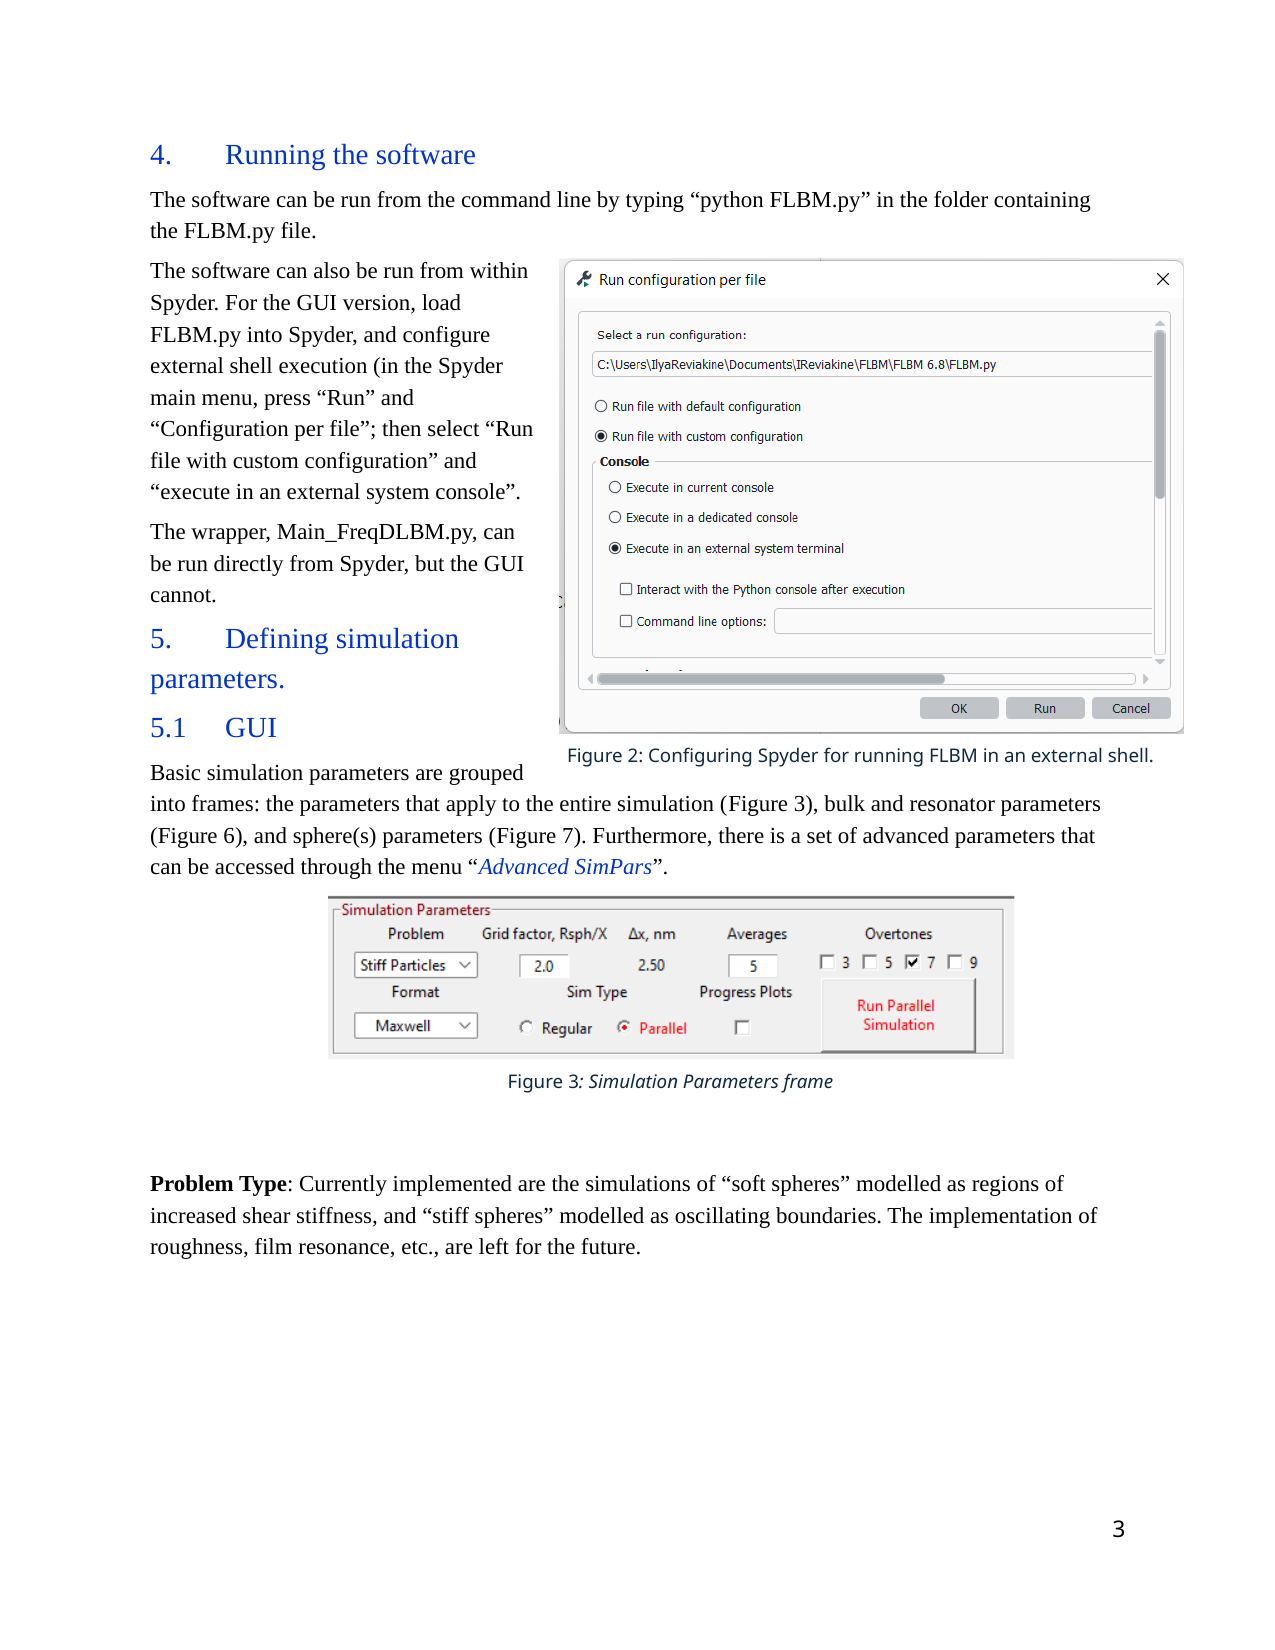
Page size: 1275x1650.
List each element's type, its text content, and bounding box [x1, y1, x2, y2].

text Defining simulation parameters. [150, 621, 559, 695]
list The wrapper, Main_FreqDLBM.py, can be run directly from Spyder, but the GUI cannot. [150, 518, 559, 608]
picture [559, 258, 1184, 734]
list The software can be run from the command line by typing “python FLBM.py” in the folder containing the FLBM.py file. [150, 186, 1125, 244]
list The software can also be run from within Spyder. For the GUI version, load FLBM.py into Spyder, and configure external shell execution (in the Spyder main menu, press “Run” and “Configuration per file”; then select “Run file with custom configuration” and “execute in an external system console”. [150, 257, 1125, 505]
text GUI [150, 710, 1125, 744]
text Basic simulation parameters are grouped into frames: the parameters that apply to the entire simulation (Figure 3), bulk and resonator parameters (Figure 6), and sphere(s) parameters (Figure 7). Furthermore, there is a set of advanced parameters that can be accessed through the menu “Advanced SimPars”. [150, 759, 1125, 880]
text Running the software [150, 137, 1125, 171]
text Problem Type: Currently implemented are the simulations of “soft spheres” modelled as regions of increased shear stiffness, and “stiff spheres” modelled as oscillating boundaries. The implementation of roughness, film resonance, etc., are left for the future. [150, 1170, 1125, 1260]
picture [328, 895, 1015, 1059]
